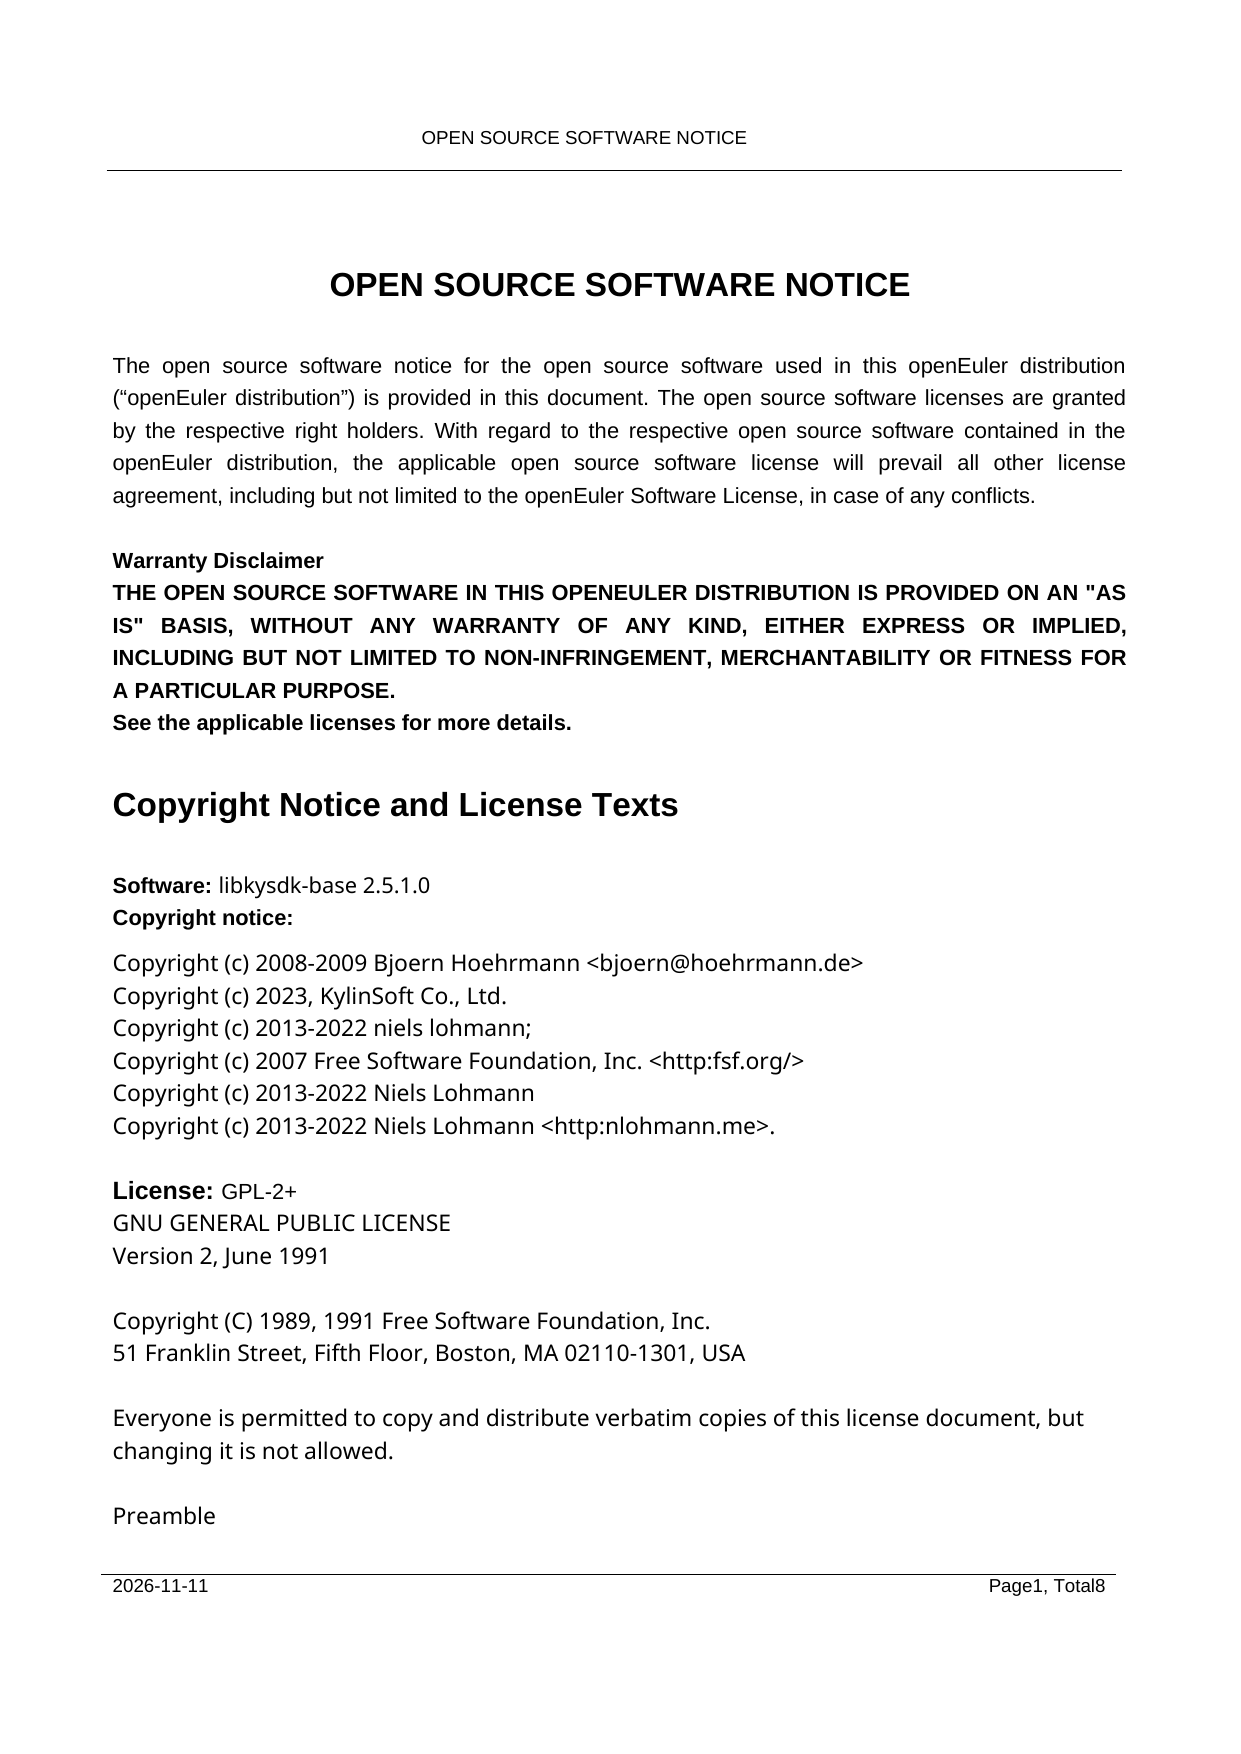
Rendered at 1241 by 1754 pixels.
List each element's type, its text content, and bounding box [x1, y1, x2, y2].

text THE OPEN SOURCE SOFTWARE IN THIS OPENEULER DISTRIBUTION IS PROVIDED ON AN "AS IS" BASIS, WITHOUT ANY WARRANTY OF ANY KIND, EITHER EXPRESS OR IMPLIED, INCLUDING BUT NOT LIMITED TO NON-INFRINGEMENT, MERCHANTABILITY OR FITNESS FOR A PARTICULAR PURPOSE. See the applicable licenses for more details. [112, 576, 1128, 739]
text Copyright (c) 2008-2009 Bjoern Hoehrmann <bjoern@hoehrmann.de> Copyright (c) 2023, KylinSoft Co., Ltd. Copyright (c) 2013-2022 niels lohmann; Copyright (c) 2007 Free Software Foundation, Inc. <http:fsf.org/> Copyright (c) 2013-2022 Niels Lohmann Copyright (c) 2013-2022 Niels Lohmann <http:nlohmann.me>. [112, 947, 1128, 1174]
text Copyright (C) 1989, 1991 Free Software Foundation, Inc. [112, 1304, 1128, 1337]
text Warranty Disclaimer [112, 544, 1128, 576]
text Copyright Notice and License Texts [112, 771, 1128, 836]
text Copyright notice: [112, 901, 1128, 934]
text 51 Franklin Street, Fifth Floor, Boston, MA 02110-1301, USA [112, 1337, 1128, 1369]
text OPEN SOURCE SOFTWARE NOTICE [112, 251, 1128, 316]
title Software: libkysdk-base 2.5.1.0 [112, 869, 1128, 901]
text License: GPL-2+ [112, 1174, 1128, 1207]
text Preamble [112, 1499, 1128, 1532]
text The open source software notice for the open source software used in this openEuler distribution (“openEuler distribution”) is provided in this document. The open source software licenses are granted by the respective right holders. With regard to the respective open source software contained in the openEuler distribution, the applicable open source software license will prevail all other license agreement, including but not limited to the openEuler Software License, in case of any conflicts. [112, 349, 1128, 511]
text GNU GENERAL PUBLIC LICENSE [112, 1207, 1128, 1239]
text Everyone is permitted to copy and distribute verbatim copies of this license document, but changing it is not allowed. [112, 1402, 1128, 1467]
text Version 2, June 1991 [112, 1239, 1128, 1272]
